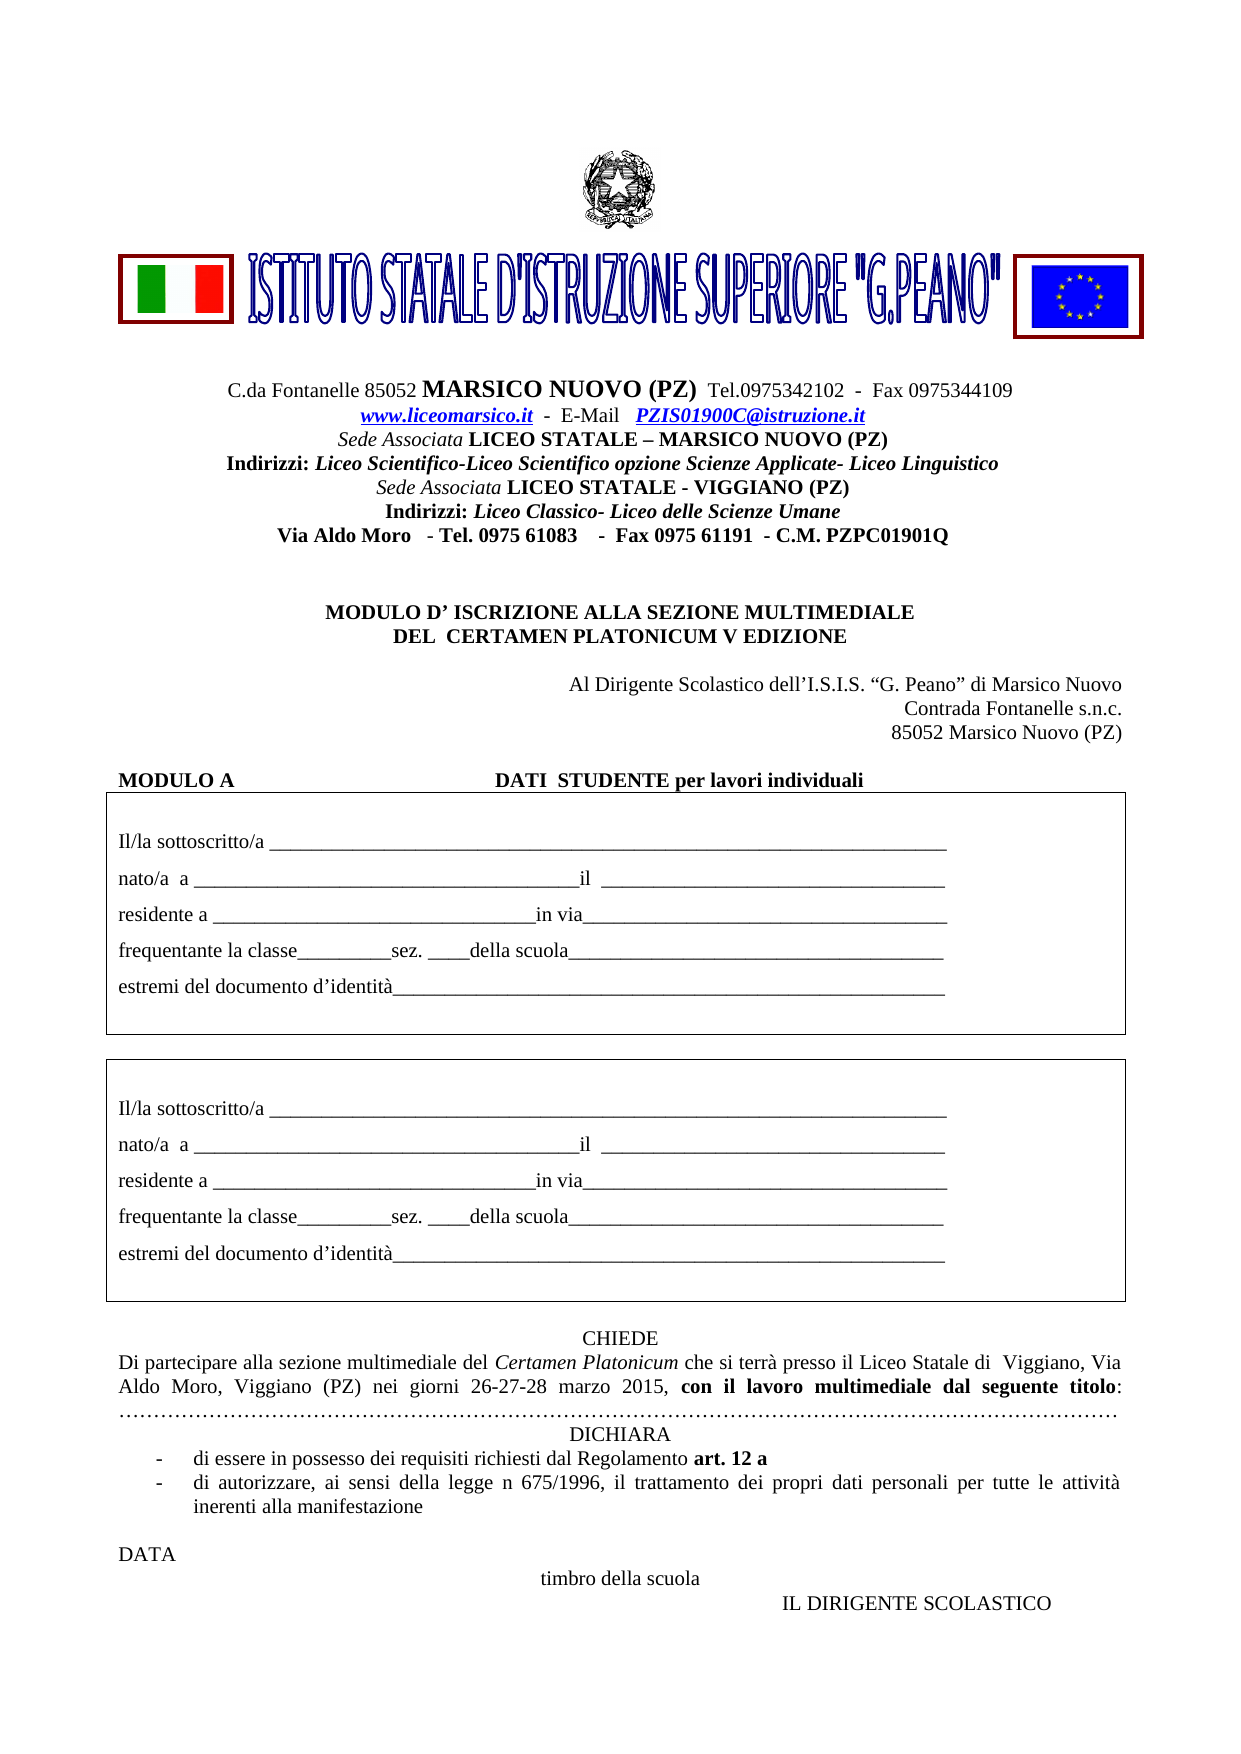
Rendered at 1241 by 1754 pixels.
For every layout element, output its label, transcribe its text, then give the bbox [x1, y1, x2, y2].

title C.da Fontanelle 85052 MARSICO NUOVO (PZ) Tel.0975342102 - Fax 0975344109 [103, 374, 1122, 403]
title Indirizzi: Liceo Classico- Liceo delle Scienze Umane [103, 499, 1122, 523]
title Sede Associata LICEO STATALE - VIGGIANO (PZ) [103, 475, 1122, 499]
text CHIEDE [118, 1326, 1122, 1350]
text DATA [118, 1542, 1122, 1566]
text Di partecipare alla sezione multimediale del Certamen Platonicum che si terrà presso il Liceo Statale di Viggiano, Via Aldo Moro, Viggiano (PZ) nei giorni 26-27-28 marzo 2015, con il lavoro multimediale dal seguente titolo: ……………………………………………………………………………………………………………………………… [118, 1350, 1122, 1422]
text IL DIRIGENTE SCOLASTICO [782, 1590, 1122, 1614]
text Contrada Fontanelle s.n.c. [487, 696, 1122, 720]
text MODULO A DATI STUDENTE per lavori individuali [118, 768, 1122, 792]
picture [579, 147, 661, 232]
title Indirizzi: Liceo Scientifico-Liceo Scientifico opzione Scienze Applicate- Liceo Linguistico [103, 451, 1122, 475]
text MODULO D’ ISCRIZIONE ALLA SEZIONE MULTIMEDIALE [118, 600, 1122, 624]
picture [137, 265, 224, 313]
table_header Il/la sottoscritto/a _________________________________________________________________ nato/a a _____________________________________il _________________________________ residente a _______________________________in via___________________________________ frequentante la classe_________sez. ____della scuola____________________________________ estremi del documento d’identità_____________________________________________________ [107, 793, 1125, 1034]
text DICHIARA [118, 1422, 1122, 1446]
text Al Dirigente Scolastico dell’I.S.I.S. “G. Peano” di Marsico Nuovo [487, 672, 1122, 696]
text DEL CERTAMEN PLATONICUM V EDIZIONE [118, 624, 1122, 648]
text 85052 Marsico Nuovo (PZ) [487, 720, 1122, 744]
list di essere in possesso dei requisiti richiesti dal Regolamento art. 12 a [156, 1446, 1122, 1470]
title Sede Associata LICEO STATALE – MARSICO NUOVO (PZ) [103, 427, 1122, 451]
text timbro della scuola [118, 1566, 1122, 1590]
list di autorizzare, ai sensi della legge n 675/1996, il trattamento dei propri dati personali per tutte le attività inerenti alla manifestazione [156, 1470, 1122, 1518]
title Via Aldo Moro - Tel. 0975 61083 - Fax 0975 61191 - C.M. PZPC01901Q [103, 523, 1122, 547]
title www.liceomarsico.it - E-Mail PZIS01900C@istruzione.it [103, 403, 1122, 427]
table_header Il/la sottoscritto/a _________________________________________________________________ nato/a a _____________________________________il _________________________________ residente a _______________________________in via___________________________________ frequentante la classe_________sez. ____della scuola____________________________________ estremi del documento d’identità_____________________________________________________ [107, 1060, 1125, 1301]
